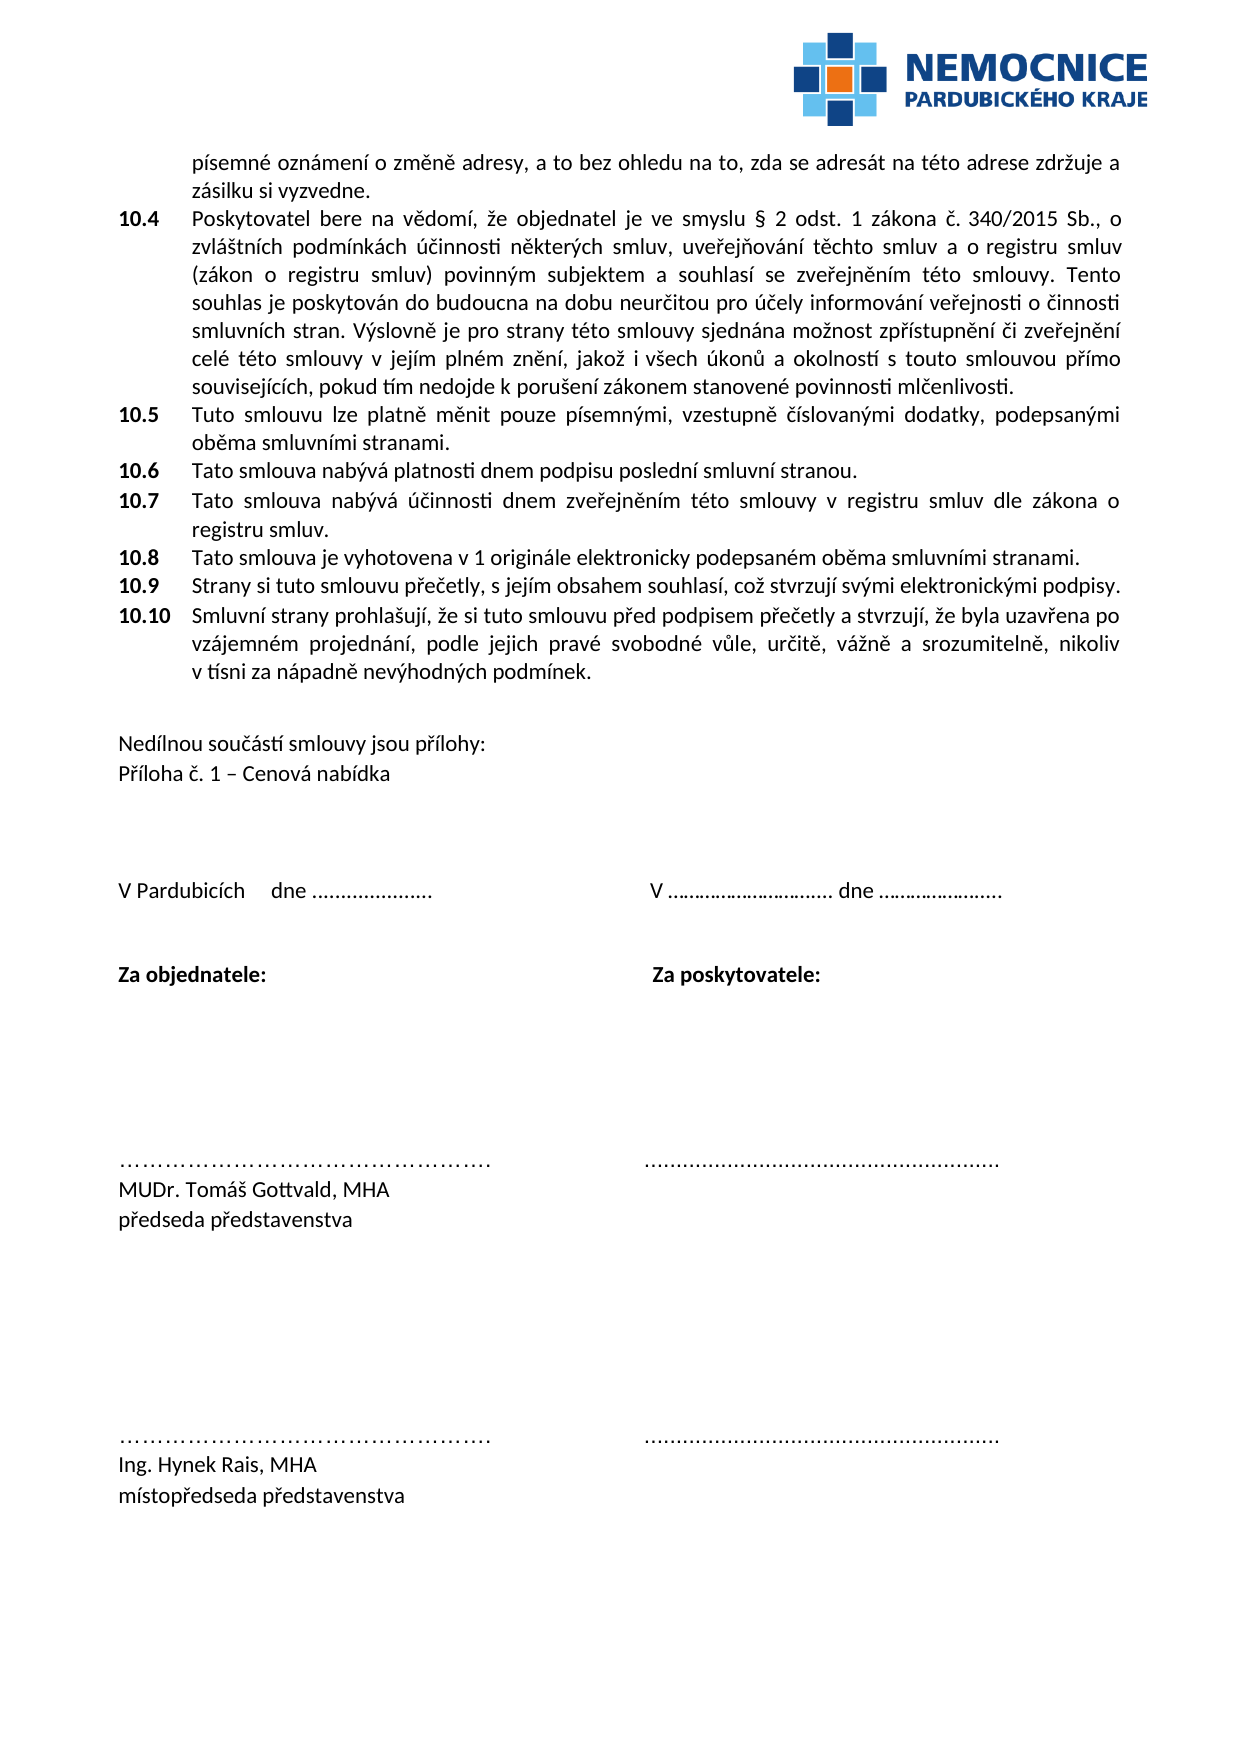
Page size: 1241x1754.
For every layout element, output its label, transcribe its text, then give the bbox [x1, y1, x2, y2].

text 10.4 Poskytovatel bere na vědomí, že objednatel je ve smyslu § 2 odst. 1 zákona č. 340/2015 Sb., o zvláštních podmínkách účinnosti některých smluv, uveřejňování těchto smluv a o registru smluv (zákon o registru smluv) povinným subjektem a souhlasí se zveřejněním této smlouvy. Tento souhlas je poskytován do budoucna na dobu neurčitou pro účely informování veřejnosti o činnosti smluvních stran. Výslovně je pro strany této smlouvy sjednána možnost zpřístupnění či zveřejnění celé této smlouvy v jejím plném znění, jakož i všech úkonů a okolností s touto smlouvou přímo souvisejících, pokud tím nedojde k porušení zákonem stanovené povinnosti mlčenlivosti. [118, 204, 1122, 400]
text Příloha č. 1 – Cenová nabídka [118, 759, 1122, 787]
text 10.9 Strany si tuto smlouvu přečetly, s jejím obsahem souhlasí, což stvrzují svými elektronickými podpisy. [118, 571, 1122, 599]
text předseda představenstva [118, 1205, 1122, 1233]
text V Pardubicích dne ..................... V ……………………….... dne ………………..... [118, 877, 1122, 905]
text Za objednatele: Za poskytovatele: [118, 960, 1122, 988]
text místopředseda představenstva [118, 1481, 1122, 1509]
text 10.5 Tuto smlouvu lze platně měnit pouze písemnými, vzestupně číslovanými dodatky, podepsanými oběma smluvními stranami. [118, 400, 1122, 456]
text 10.10 Smluvní strany prohlašují, že si tuto smlouvu před podpisem přečetly a stvrzují, že byla uzavřena po vzájemném projednání, podle jejich pravé svobodné vůle, určitě, vážně a srozumitelně, nikoliv v tísni za nápadně nevýhodných podmínek. [118, 601, 1122, 686]
picture [792, 31, 1148, 127]
text MUDr. Tomáš Gottvald, MHA [118, 1175, 1122, 1203]
text …………………………………………. ........................................................ [118, 1146, 1122, 1172]
text Nedílnou součástí smlouvy jsou přílohy: [118, 729, 1122, 757]
text 10.7 Tato smlouva nabývá účinnosti dnem zveřejněním této smlouvy v registru smluv dle zákona o registru smluv. [118, 487, 1122, 543]
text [118, 148, 1122, 204]
text 10.6 Tato smlouva nabývá platnosti dnem podpisu poslední smluvní stranou. [118, 456, 1122, 484]
text …………………………………………. ........................................................ [118, 1422, 1122, 1448]
text Ing. Hynek Rais, MHA [118, 1451, 1122, 1478]
text 10.8 Tato smlouva je vyhotovena v 1 originále elektronicky podepsaném oběma smluvními stranami. [118, 543, 1122, 571]
